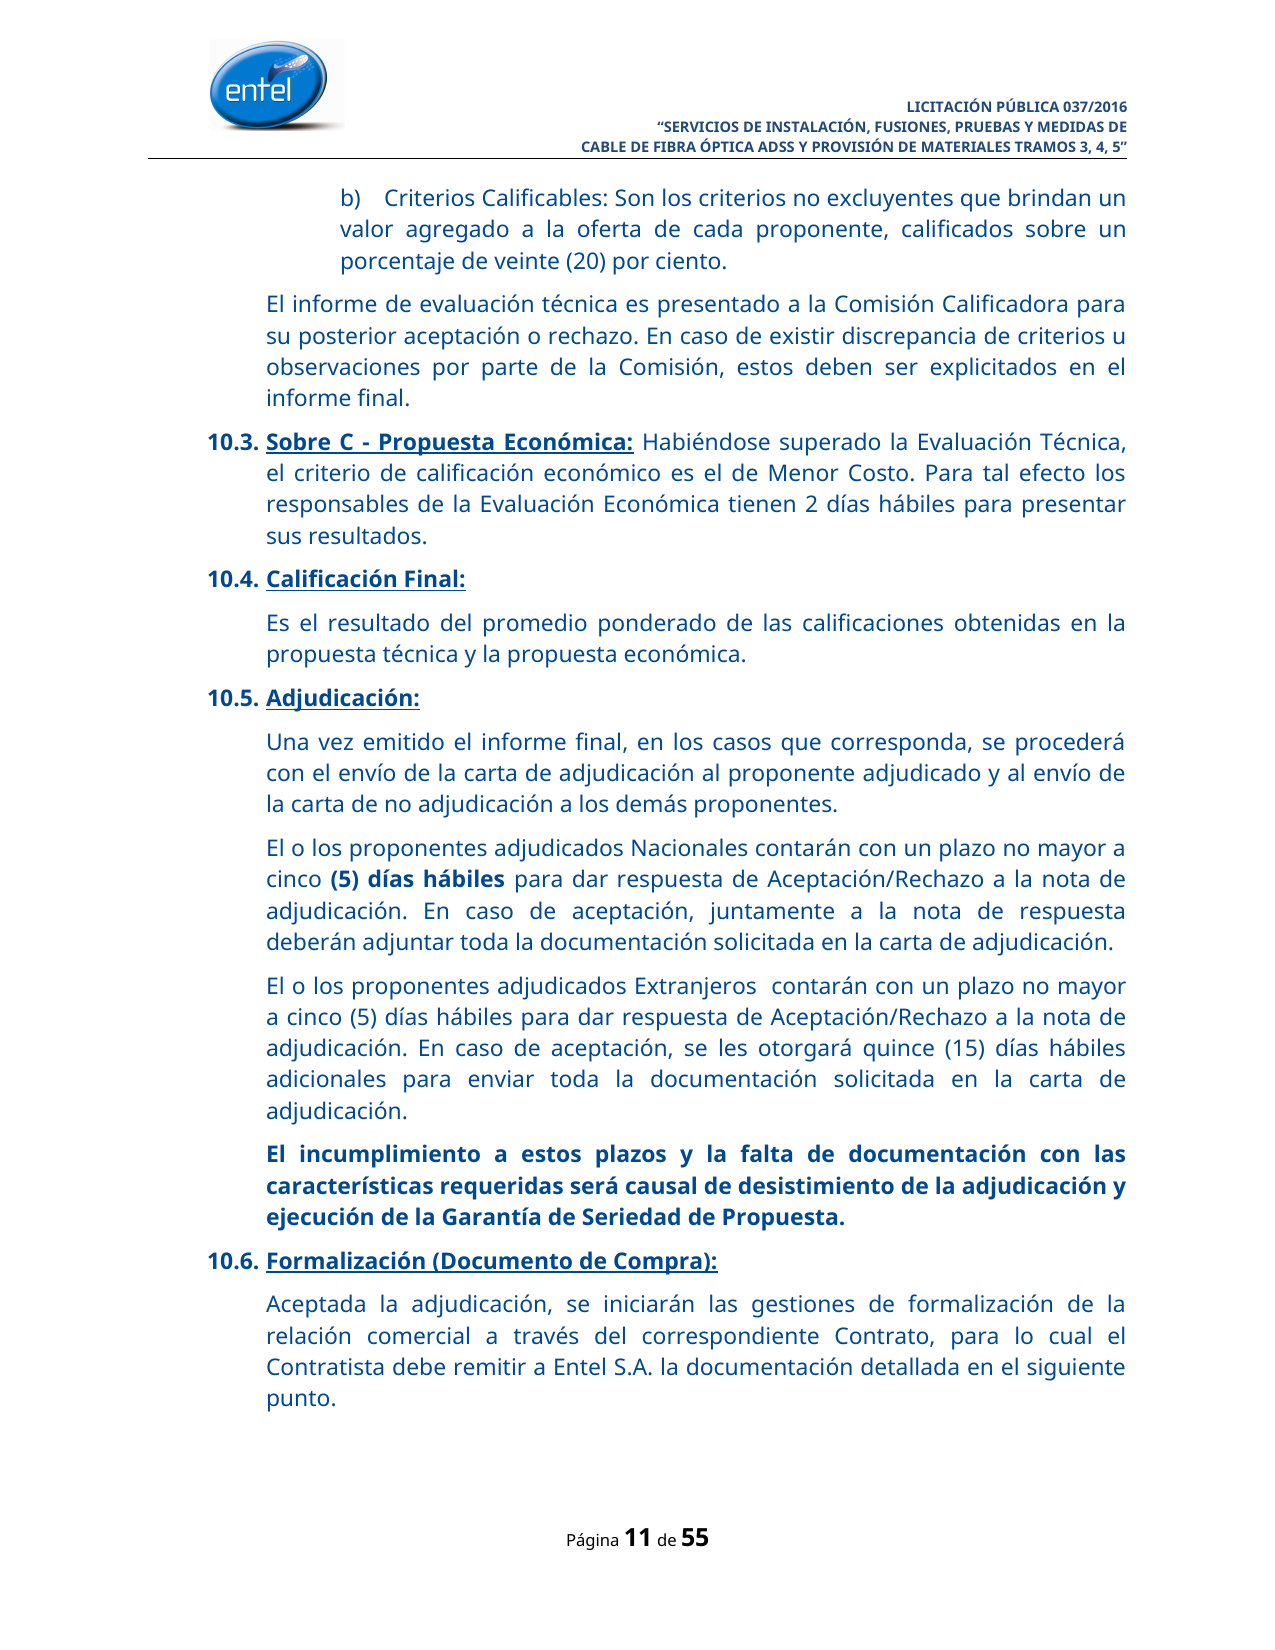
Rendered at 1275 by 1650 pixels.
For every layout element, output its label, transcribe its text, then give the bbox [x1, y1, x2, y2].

text El o los proponentes adjudicados Nacionales contarán con un plazo no mayor a cinco (5) días hábiles para dar respuesta de Aceptación/Rechazo a la nota de adjudicación. En caso de aceptación, juntamente a la nota de respuesta deberán adjuntar toda la documentación solicitada en la carta de adjudicación. [266, 832, 1127, 957]
text Una vez emitido el informe final, en los casos que corresponda, se procederá con el envío de la carta de adjudicación al proponente adjudicado y al envío de la carta de no adjudicación a los demás proponentes. [266, 726, 1127, 819]
text El incumplimiento a estos plazos y la falta de documentación con las características requeridas será causal de desistimiento de la adjudicación y ejecución de la Garantía de Seriedad de Propuesta. [266, 1138, 1127, 1232]
list Criterios Calificables: Son los criterios no excluyentes que brindan un valor agregado a la oferta de cada proponente, calificados sobre un porcentaje de veinte (20) por ciento. [340, 182, 1127, 276]
list Adjudicación: [207, 682, 1127, 713]
picture [209, 39, 345, 131]
list Sobre C - Propuesta Económica: Habiéndose superado la Evaluación Técnica, el criterio de calificación económico es el de Menor Costo. Para tal efecto los responsables de la Evaluación Económica tienen 2 días hábiles para presentar sus resultados. [207, 426, 1127, 551]
text Es el resultado del promedio ponderado de las calificaciones obtenidas en la propuesta técnica y la propuesta económica. [266, 607, 1127, 669]
text Aceptada la adjudicación, se iniciarán las gestiones de formalización de la relación comercial a través del correspondiente Contrato, para lo cual el Contratista debe remitir a Entel S.A. la documentación detallada en el siguiente punto. [266, 1288, 1127, 1413]
text El o los proponentes adjudicados Extranjeros contarán con un plazo no mayor a cinco (5) días hábiles para dar respuesta de Aceptación/Rechazo a la nota de adjudicación. En caso de aceptación, se les otorgará quince (15) días hábiles adicionales para enviar toda la documentación solicitada en la carta de adjudicación. [266, 969, 1127, 1126]
text El informe de evaluación técnica es presentado a la Comisión Calificadora para su posterior aceptación o rechazo. En caso de existir discrepancia de criterios u observaciones por parte de la Comisión, estos deben ser explicitados en el informe final. [266, 288, 1127, 413]
list Formalización (Documento de Compra): [207, 1244, 1127, 1276]
list Calificación Final: [207, 563, 1127, 594]
